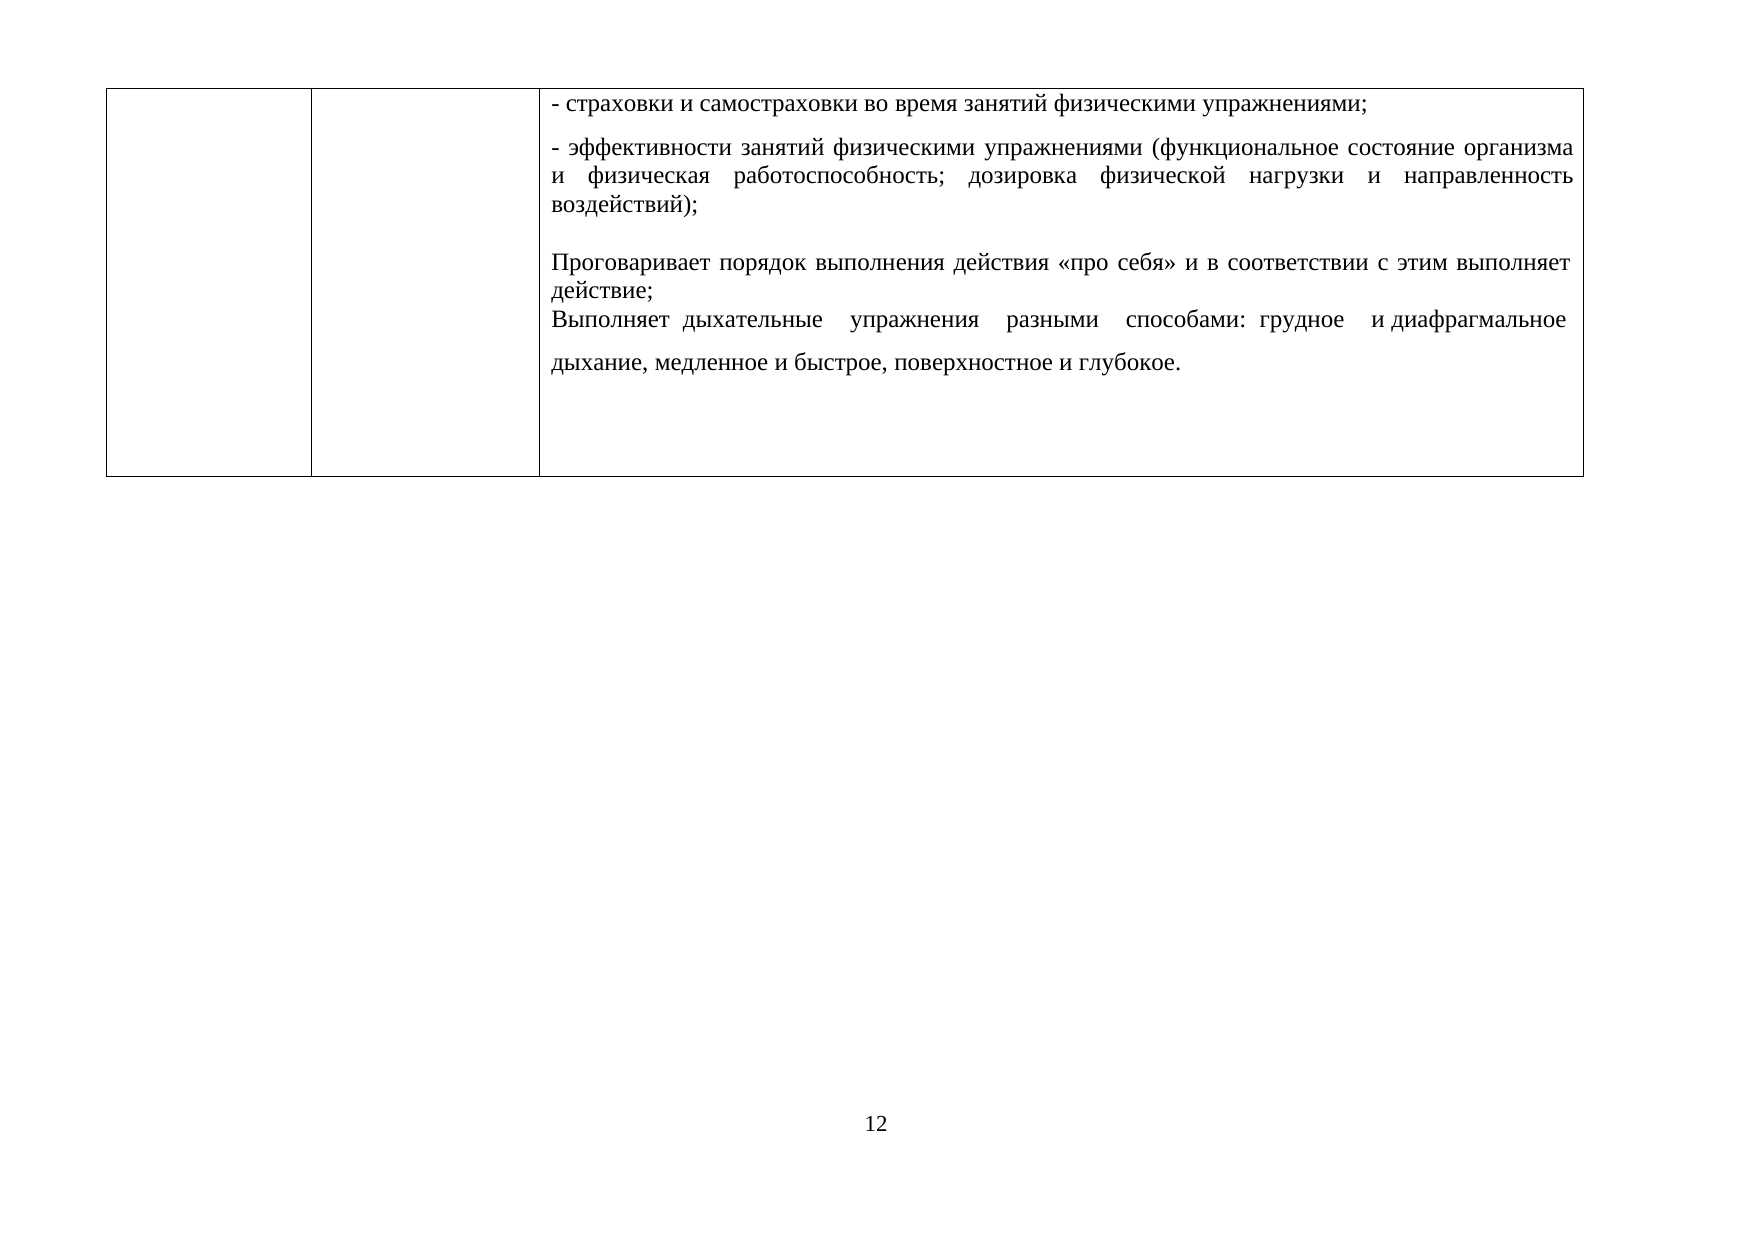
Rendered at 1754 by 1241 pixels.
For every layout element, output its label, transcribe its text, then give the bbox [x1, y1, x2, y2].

table_header [312, 89, 539, 476]
table_header [107, 89, 311, 476]
table_header страховки и самостраховки во время занятий физическими упражнениями; эффективности занятий физическими упражнениями (функциональное состояние организма и физическая работоспособность; дозировка физической нагрузки и направленность воздействий); Проговаривает порядок выполнения действия «про себя» и в соответствии с этим выполняет действие; Выполняет дыхательные упражнения разными способами: грудное и диафрагмальное дыхание, медленное и быстрое, поверхностное и глубокое. [540, 89, 1583, 476]
